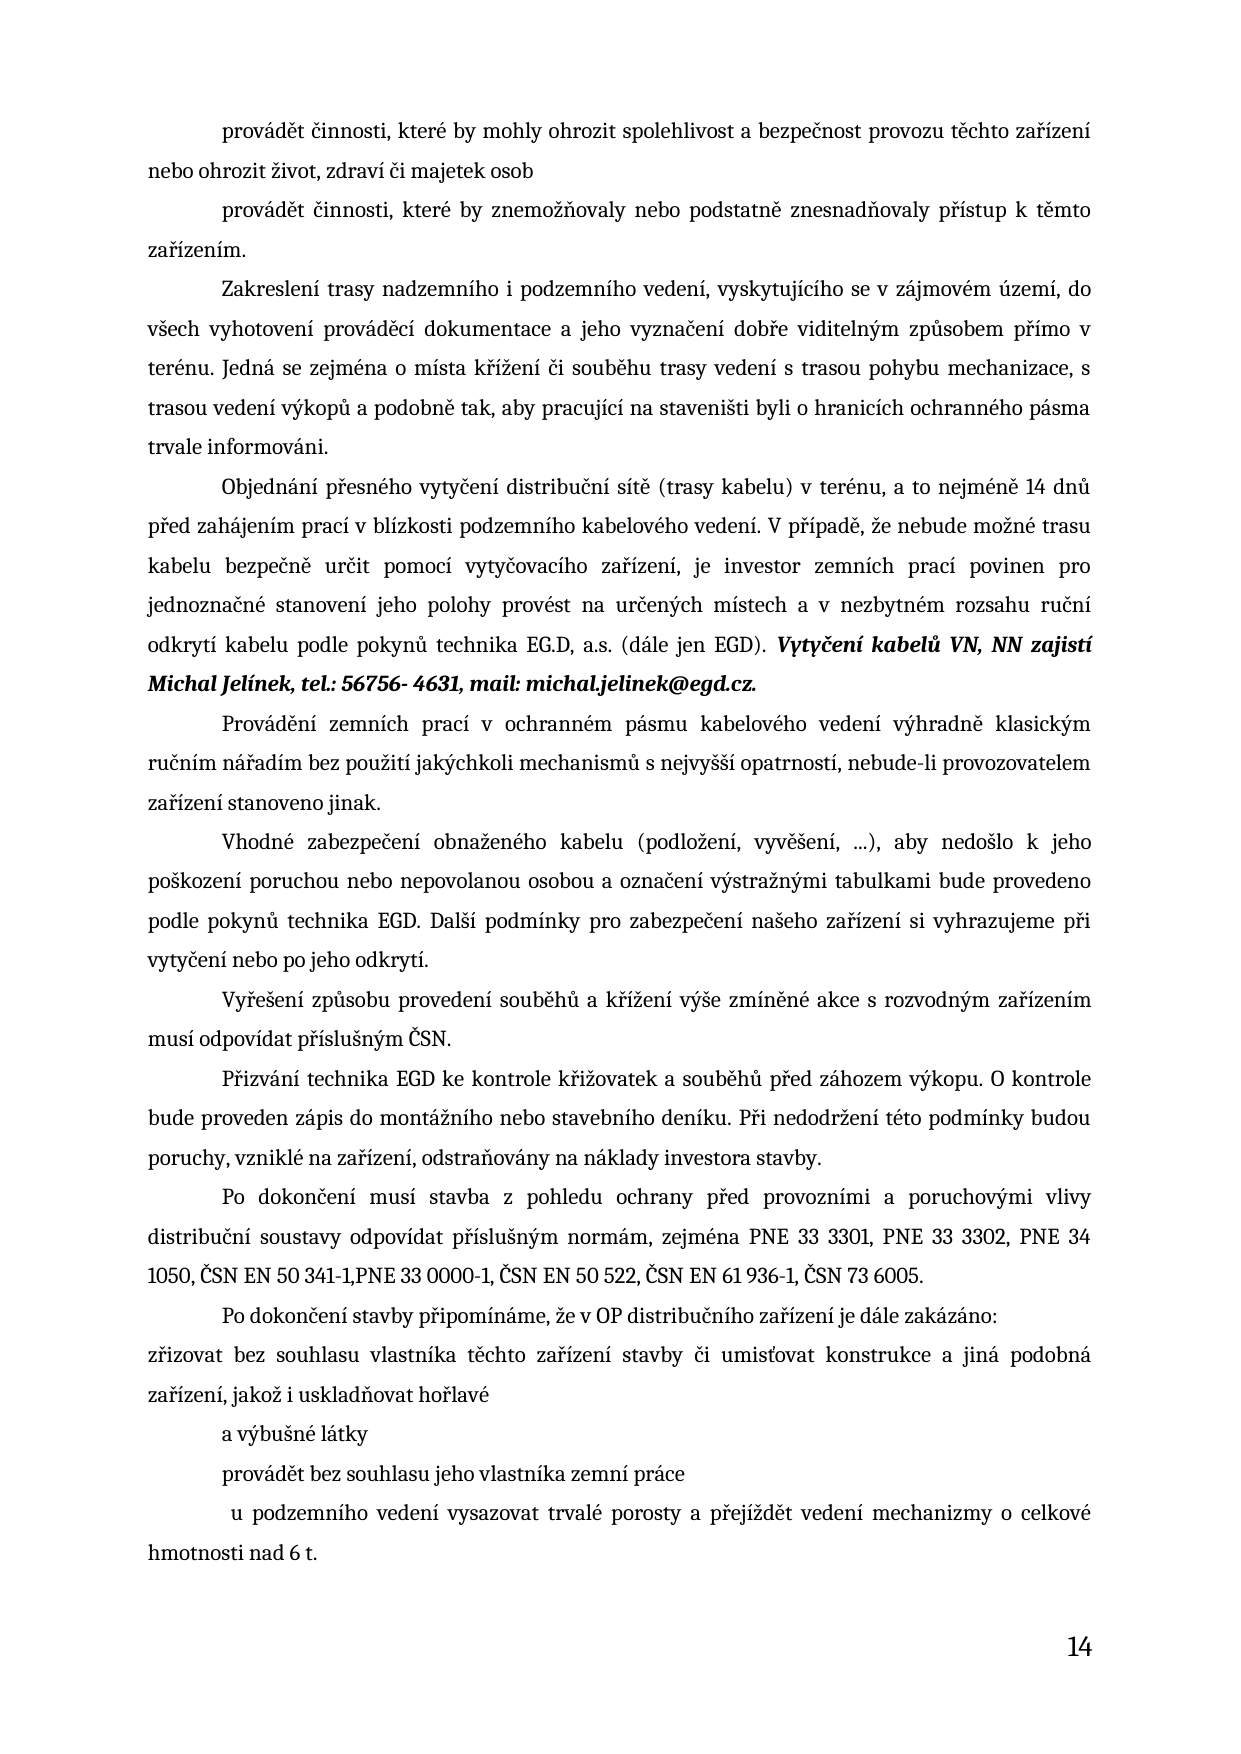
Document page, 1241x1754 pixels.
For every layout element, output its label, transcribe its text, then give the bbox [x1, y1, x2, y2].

text zřizovat bez souhlasu vlastníka těchto zařízení stavby či umisťovat konstrukce a jiná podobná zařízení, jakož i uskladňovat hořlavé [148, 1342, 1092, 1408]
text Po dokončení stavby připomínáme, že v OP distribučního zařízení je dále zakázáno: [148, 1302, 1092, 1329]
text u podzemního vedení vysazovat trvalé porosty a přejíždět vedení mechanizmy o celkové hmotnosti nad 6 t. [148, 1500, 1092, 1566]
text a výbušné látky [148, 1421, 1092, 1447]
text provádět činnosti, které by znemožňovaly nebo podstatně znesnadňovaly přístup k těmto zařízením. [148, 197, 1092, 263]
text provádět činnosti, které by mohly ohrozit spolehlivost a bezpečnost provozu těchto zařízení nebo ohrozit život, zdraví či majetek osob [148, 118, 1092, 184]
text Vhodné zabezpečení obnaženého kabelu (podložení, vyvěšení, ...), aby nedošlo k jeho poškození poruchou nebo nepovolanou osobou a označení výstražnými tabulkami bude provedeno podle pokynů technika EGD. Další podmínky pro zabezpečení našeho zařízení si vyhrazujeme při vytyčení nebo po jeho odkrytí. [148, 829, 1092, 973]
text Přizvání technika EGD ke kontrole křižovatek a souběhů před záhozem výkopu. O kontrole bude proveden zápis do montážního nebo stavebního deníku. Při nedodržení této podmínky budou poruchy, vzniklé na zařízení, odstraňovány na náklady investora stavby. [148, 1066, 1092, 1171]
text Vyřešení způsobu provedení souběhů a křížení výše zmíněné akce s rozvodným zařízením musí odpovídat příslušným ČSN. [148, 987, 1092, 1052]
text Zakreslení trasy nadzemního i podzemního vedení, vyskytujícího se v zájmovém území, do všech vyhotovení prováděcí dokumentace a jeho vyznačení dobře viditelným způsobem přímo v terénu. Jedná se zejména o místa křížení či souběhu trasy vedení s trasou pohybu mechanizace, s trasou vedení výkopů a podobně tak, aby pracující na staveništi byli o hranicích ochranného pásma trvale informováni. [148, 276, 1092, 460]
text Objednání přesného vytyčení distribuční sítě (trasy kabelu) v terénu, a to nejméně 14 dnů před zahájením prací v blízkosti podzemního kabelového vedení. V případě, že nebude možné trasu kabelu bezpečně určit pomocí vytyčovacího zařízení, je investor zemních prací povinen pro jednoznačné stanovení jeho polohy provést na určených místech a v nezbytném rozsahu ruční odkrytí kabelu podle pokynů technika EG.D, a.s. (dále jen EGD). Vytyčení kabelů VN, NN zajistí Michal Jelínek, tel.: 56756- 4631, mail: michal.jelinek@egd.cz. [148, 473, 1092, 697]
text provádět bez souhlasu jeho vlastníka zemní práce [148, 1460, 1092, 1487]
text Po dokončení musí stavba z pohledu ochrany před provozními a poruchovými vlivy distribuční soustavy odpovídat příslušným normám, zejména PNE 33 3301, PNE 33 3302, PNE 34 1050, ČSN EN 50 341-1,PNE 33 0000-1, ČSN EN 50 522, ČSN EN 61 936-1, ČSN 73 6005. [148, 1184, 1092, 1289]
text Provádění zemních prací v ochranném pásmu kabelového vedení výhradně klasickým ručním nářadím bez použití jakýchkoli mechanismů s nejvyšší opatrností, nebude-li provozovatelem zařízení stanoveno jinak. [148, 710, 1092, 816]
